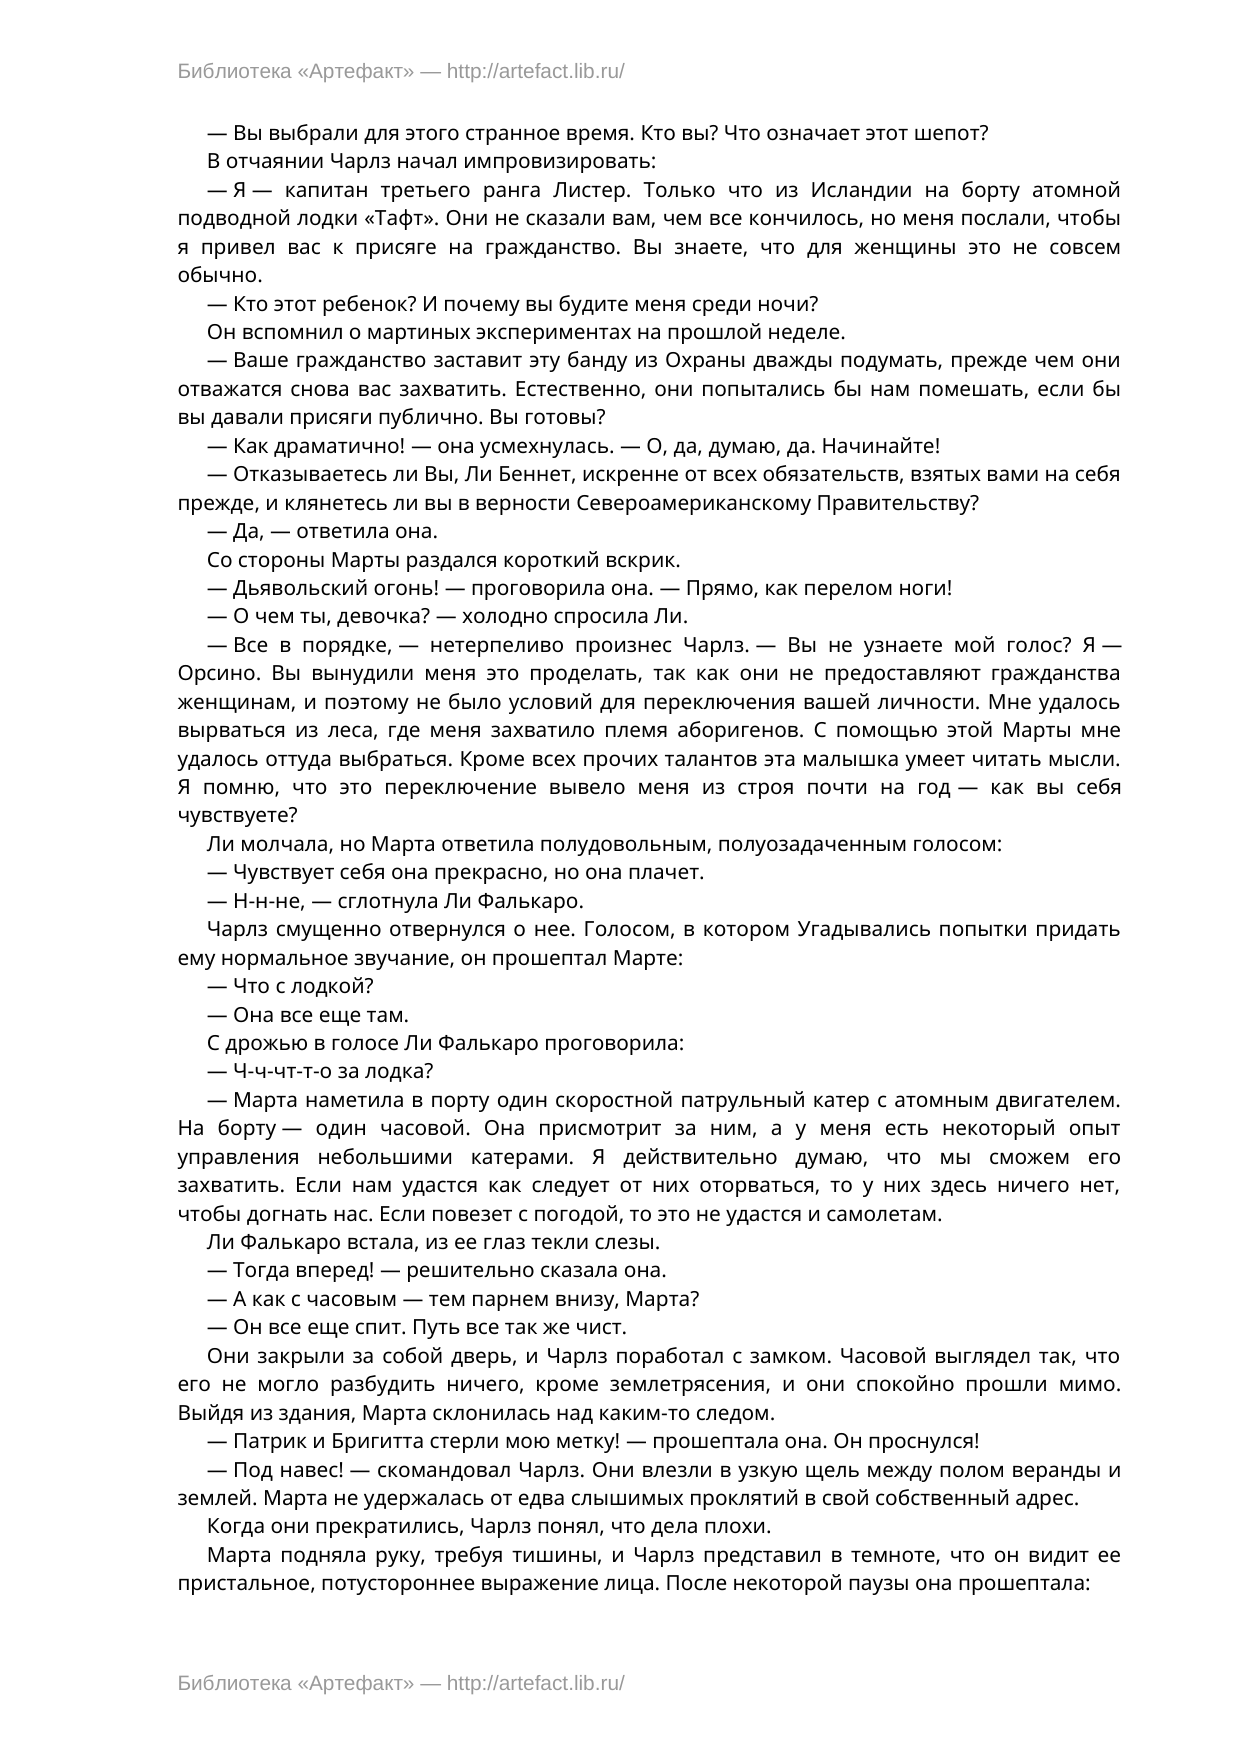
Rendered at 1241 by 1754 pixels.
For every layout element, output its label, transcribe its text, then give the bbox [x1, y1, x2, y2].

text — А как с часовым — тем парнем внизу, Марта? [177, 1284, 1122, 1312]
text Они закрыли за собой дверь, и Чарлз поработал с замком. Часовой выглядел так, что его не могло разбудить ничего, кроме землетрясения, и они спокойно прошли мимо. Выйдя из здания, Марта склонилась над каким-то следом. [177, 1341, 1122, 1426]
text Чарлз смущенно отвернулся о нее. Голосом, в котором Угадывались попытки придать ему нормальное звучание, он прошептал Марте: [177, 914, 1122, 971]
text Когда они прекратились, Чарлз понял, что дела плохи. [177, 1512, 1122, 1540]
text — Кто этот ребенок? И почему вы будите меня среди ночи? [177, 289, 1122, 317]
text — Я — капитан третьего ранга Листер. Только что из Исландии на борту атомной подводной лодки «Тафт». Они не сказали вам, чем все кончилось, но меня послали, чтобы я привел вас к присяге на гражданство. Вы знаете, что для женщины это не совсем обычно. [177, 175, 1122, 289]
text Ли молчала, но Марта ответила полудовольным, полуозадаченным голосом: [177, 829, 1122, 857]
text — Патрик и Бригитта стерли мою метку! — прошептала она. Он проснулся! [177, 1426, 1122, 1455]
text — Дьявольский огонь! — проговорила она. — Прямо, как перелом ноги! [177, 573, 1122, 602]
text — Марта наметила в порту один скоростной патрульный катер с атомным двигателем. На борту — один часовой. Она присмотрит за ним, а у меня есть некоторый опыт управления небольшими катерами. Я действительно думаю, что мы сможем его захватить. Если нам удастся как следует от них оторваться, то у них здесь ничего нет, чтобы догнать нас. Если повезет с погодой, то это не удастся и самолетам. [177, 1085, 1122, 1227]
text — Под навес! — скомандовал Чарлз. Они влезли в узкую щель между полом веранды и землей. Марта не удержалась от едва слышимых проклятий в свой собственный адрес. [177, 1455, 1122, 1512]
text С дрожью в голосе Ли Фалькаро проговорила: [177, 1028, 1122, 1057]
text — Вы выбрали для этого странное время. Кто вы? Что означает этот шепот? [177, 118, 1122, 147]
text Со стороны Марты раздался короткий вскрик. [177, 545, 1122, 573]
text — Он все еще спит. Путь все так же чист. [177, 1312, 1122, 1341]
text Ли Фалькаро встала, из ее глаз текли слезы. [177, 1227, 1122, 1256]
text — О чем ты, девочка? — холодно спросила Ли. [177, 602, 1122, 630]
text — Да, — ответила она. [177, 516, 1122, 545]
text — Все в порядке, — нетерпеливо произнес Чарлз. — Вы не узнаете мой голос? Я — Орсино. Вы вынудили меня это проделать, так как они не предоставляют гражданства женщинам, и поэтому не было условий для переключения вашей личности. Мне удалось вырваться из леса, где меня захватило племя аборигенов. С помощью этой Марты мне удалось оттуда выбраться. Кроме всех прочих талантов эта малышка умеет читать мысли. Я помню, что это переключение вывело меня из строя почти на год — как вы себя чувствуете? [177, 630, 1122, 829]
text — Н-н-не, — сглотнула Ли Фалькаро. [177, 886, 1122, 914]
text — Чувствует себя она прекрасно, но она плачет. [177, 857, 1122, 886]
text Он вспомнил о мартиных экспериментах на прошлой неделе. [177, 317, 1122, 346]
text Марта подняла руку, требуя тишины, и Чарлз представил в темноте, что он видит ее пристальное, потустороннее выражение лица. После некоторой паузы она прошептала: [177, 1540, 1122, 1597]
text — Она все еще там. [177, 1000, 1122, 1028]
text — Тогда вперед! — решительно сказала она. [177, 1256, 1122, 1284]
text — Ч-ч-чт-т-о за лодка? [177, 1057, 1122, 1085]
text — Ваше гражданство заставит эту банду из Охраны дважды подумать, прежде чем они отважатся снова вас захватить. Естественно, они попытались бы нам помешать, если бы вы давали присяги публично. Вы готовы? [177, 346, 1122, 431]
text — Что с лодкой? [177, 971, 1122, 1000]
text В отчаянии Чарлз начал импровизировать: [177, 147, 1122, 175]
text — Как драматично! — она усмехнулась. — О, да, думаю, да. Начинайте! [177, 431, 1122, 459]
text — Отказываетесь ли Вы, Ли Беннет, искренне от всех обязательств, взятых вами на себя прежде, и клянетесь ли вы в верности Североамериканскому Правительству? [177, 459, 1122, 516]
